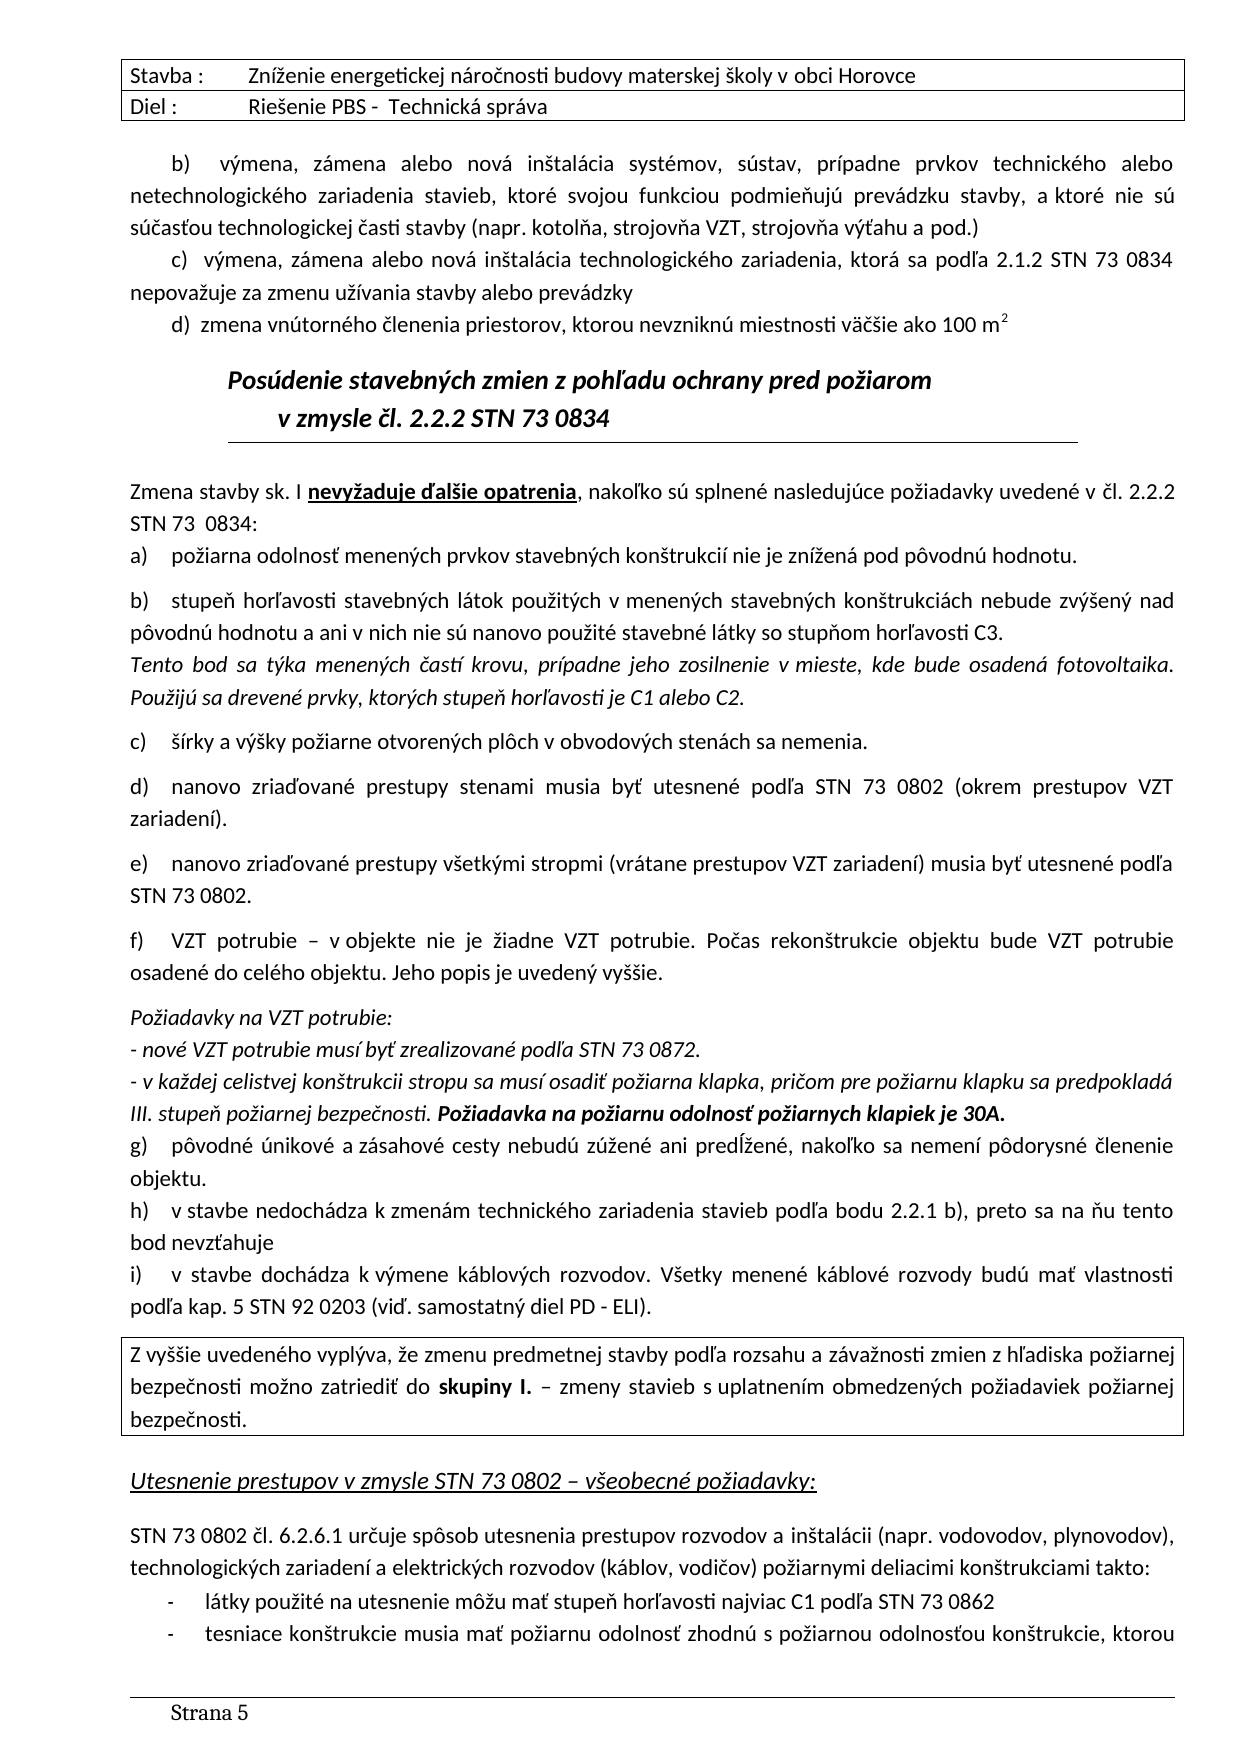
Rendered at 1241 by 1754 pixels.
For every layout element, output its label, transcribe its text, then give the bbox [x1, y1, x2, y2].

text Utesnenie prestupov v zmysle STN 73 0802 – všeobecné požiadavky: [130, 1465, 1175, 1496]
text Tento bod sa týka menených častí krovu, prípadne jeho zosilnenie v mieste, kde bude osadená fotovoltaika. Použijú sa drevené prvky, ktorých stupeň horľavosti je C1 alebo C2. [130, 651, 1175, 711]
text Požiadavky na VZT potrubie: [130, 1003, 1175, 1031]
text c) šírky a výšky požiarne otvorených plôch v obvodových stenách sa nemenia. [130, 727, 1175, 756]
text STN 73 0802 čl. 6.2.6.1 určuje spôsob utesnenia prestupov rozvodov a inštalácii (napr. vodovodov, plynovodov), technologických zariadení a elektrických rozvodov (káblov, vodičov) požiarnymi deliacimi konštrukciami takto: [130, 1521, 1175, 1581]
text e) nanovo zriaďované prestupy všetkými stropmi (vrátane prestupov VZT zariadení) musia byť utesnené podľa STN 73 0802. [130, 849, 1175, 909]
text - nové VZT potrubie musí byť zrealizované podľa STN 73 0872. [130, 1035, 1175, 1063]
text c) výmena, zámena alebo nová inštalácia technologického zariadenia, ktorá sa podľa 2.1.2 STN 73 0834 nepovažuje za zmenu užívania stavby alebo prevádzky [130, 245, 1175, 306]
text Z vyššie uvedeného vyplýva, že zmenu predmetnej stavby podľa rozsahu a závažnosti zmien z hľadiska požiarnej bezpečnosti možno zatriediť do skupiny I. – zmeny stavieb s uplatnením obmedzených požiadaviek požiarnej bezpečnosti. [122, 1338, 1183, 1435]
text - v každej celistvej konštrukcii stropu sa musí osadiť požiarna klapka, pričom pre požiarnu klapku sa predpokladá III. stupeň požiarnej bezpečnosti. Požiadavka na požiarnu odolnosť požiarnych klapiek je 30A. [130, 1067, 1175, 1127]
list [167, 1619, 1175, 1647]
text a) požiarna odolnosť menených prvkov stavebných konštrukcií nie je znížená pod pôvodnú hodnotu. [130, 542, 1175, 569]
text h) v stavbe nedochádza k zmenám technického zariadenia stavieb podľa bodu 2.2.1 b), preto sa na ňu tento bod nevzťahuje [130, 1196, 1175, 1256]
text b) výmena, zámena alebo nová inštalácia systémov, sústav, prípadne prvkov technického alebo netechnologického zariadenia stavieb, ktoré svojou funkciou podmieňujú prevádzku stavby, a ktoré nie sú súčasťou technologickej časti stavby (napr. kotolňa, strojovňa VZT, strojovňa výťahu a pod.) [130, 149, 1175, 241]
text Posúdenie stavebných zmien z pohľadu ochrany pred požiarom v zmysle čl. 2.2.2 STN 73 0834 [227, 363, 1078, 443]
text b) stupeň horľavosti stavebných látok použitých v menených stavebných konštrukciách nebude zvýšený nad pôvodnú hodnotu a ani v nich nie sú nanovo použité stavebné látky so stupňom horľavosti C3. [130, 586, 1175, 646]
text Zmena stavby sk. I nevyžaduje ďalšie opatrenia, nakoľko sú splnené nasledujúce požiadavky uvedené v čl. 2.2.2 STN 73 0834: [130, 477, 1175, 537]
text d) zmena vnútorného členenia priestorov, ktorou nevzniknú miestnosti väčšie ako 100 m2 [130, 310, 1175, 338]
text g) pôvodné únikové a zásahové cesty nebudú zúžené ani predĺžené, nakoľko sa nemení pôdorysné členenie objektu. [130, 1132, 1175, 1192]
text f) VZT potrubie – v objekte nie je žiadne VZT potrubie. Počas rekonštrukcie objektu bude VZT potrubie osadené do celého objektu. Jeho popis je uvedený vyššie. [130, 926, 1175, 986]
list látky použité na utesnenie môžu mať stupeň horľavosti najviac C1 podľa STN 73 0862 [167, 1587, 1175, 1615]
text i) v stavbe dochádza k výmene káblových rozvodov. Všetky menené káblové rozvody budú mať vlastnosti podľa kap. 5 STN 92 0203 (viď. samostatný diel PD - ELI). [130, 1260, 1175, 1321]
text d) nanovo zriaďované prestupy stenami musia byť utesnené podľa STN 73 0802 (okrem prestupov VZT zariadení). [130, 772, 1175, 832]
